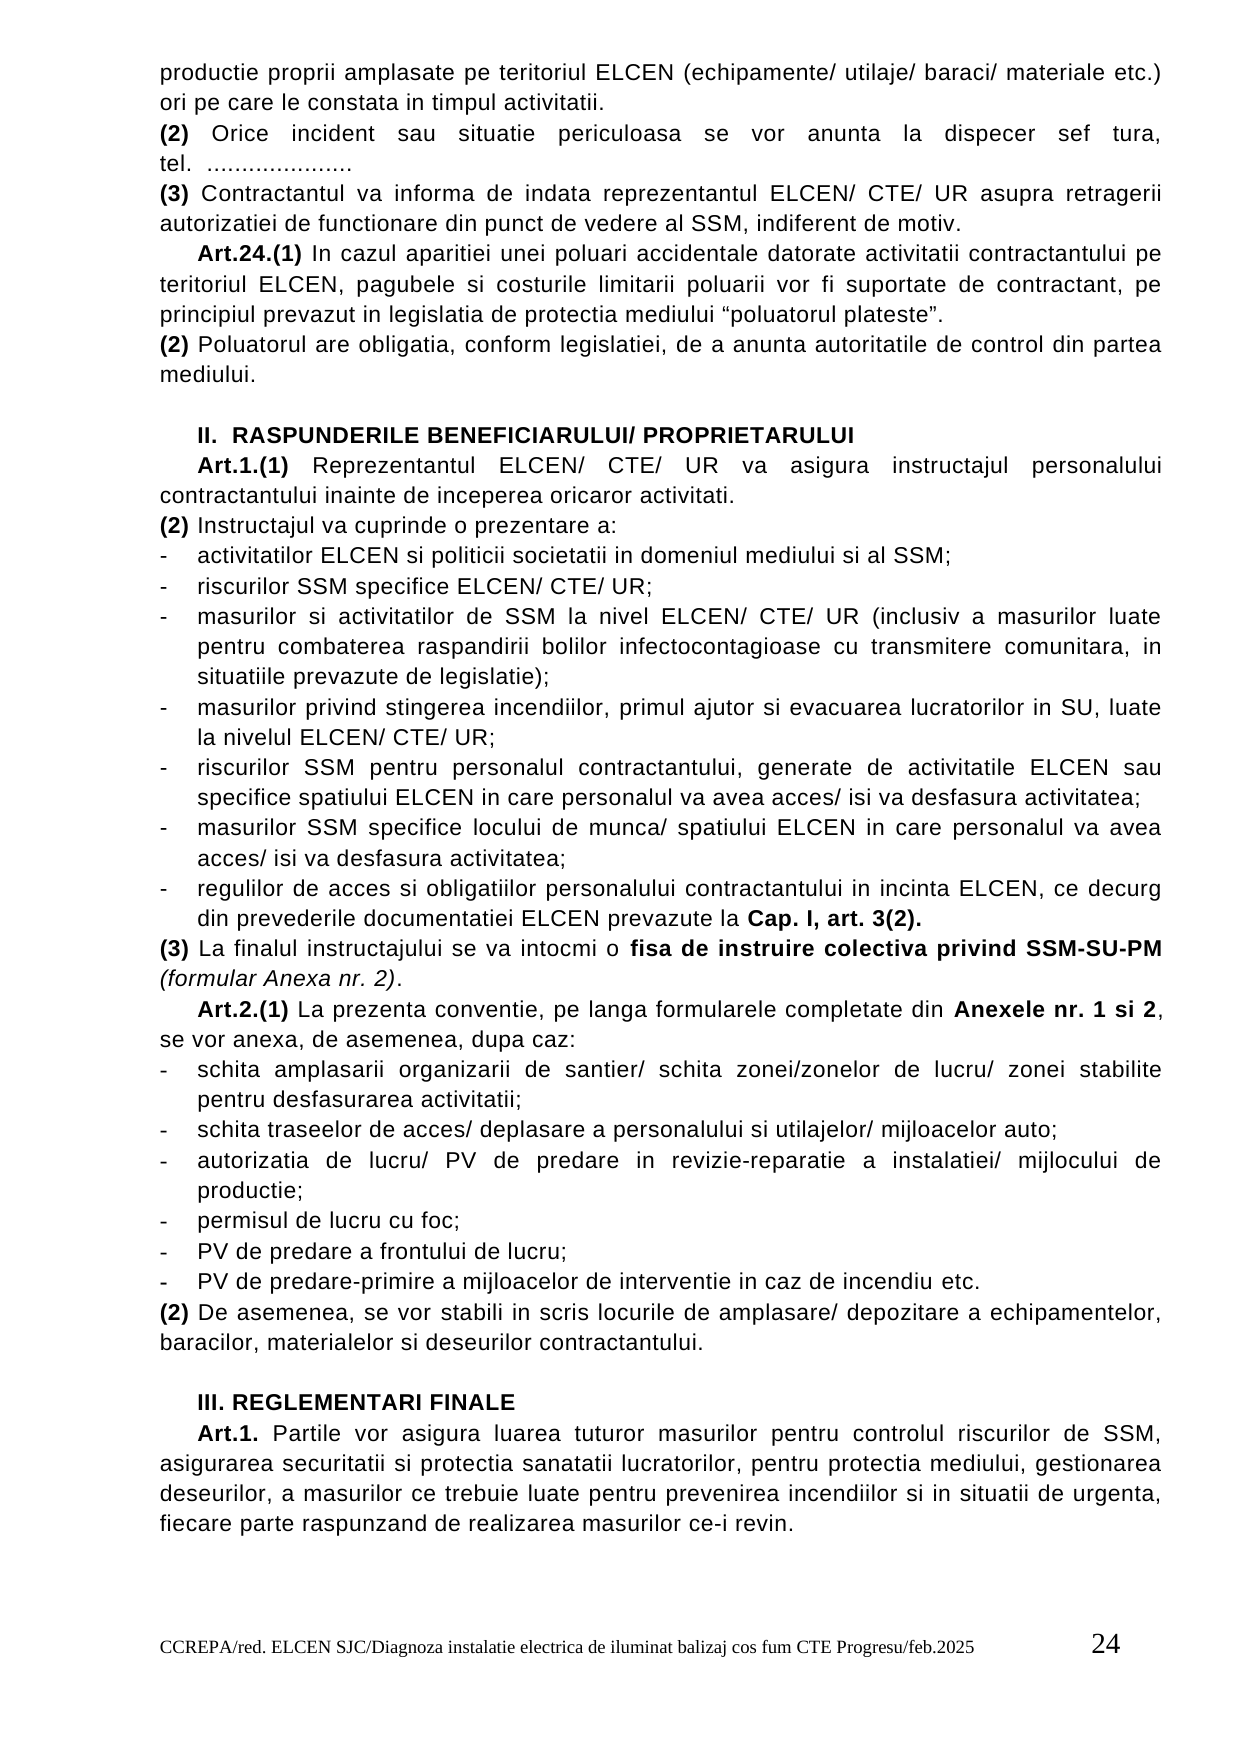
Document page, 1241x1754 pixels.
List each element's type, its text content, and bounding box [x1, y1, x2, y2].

text III. REGLEMENTARI FINALE [159, 1389, 1163, 1416]
list permisul de lucru cu foc; [159, 1207, 1163, 1234]
list riscurilor SSM specifice ELCEN/ CTE/ UR; [159, 573, 1163, 599]
list riscurilor SSM pentru personalul contractantului, generate de activitatile ELCEN sau specifice spatiului ELCEN in care personalul va avea acces/ isi va desfasura activitatea; [159, 754, 1163, 810]
list masurilor SSM specifice locului de munca/ spatiului ELCEN in care personalul va avea acces/ isi va desfasura activitatea; [159, 814, 1163, 871]
text Art.24.(1) In cazul aparitiei unei poluari accidentale datorate activitatii contractantului pe teritoriul ELCEN, pagubele si costurile limitarii poluarii vor fi suportate de contractant, pe principiul prevazut in legislatia de protectia mediului “poluatorul plateste”. [159, 240, 1163, 327]
text (3) La finalul instructajului se va intocmi o fisa de instruire colectiva privind SSM-SU-PM (formular Anexa nr. 2). [159, 935, 1163, 992]
text Art.2.(1) La prezenta conventie, pe langa formularele completate din Anexele nr. 1 si 2, se vor anexa, de asemenea, dupa caz: [159, 996, 1163, 1052]
text II. RASPUNDERILE BENEFICIARULUI/ PROPRIETARULUI [197, 422, 1163, 448]
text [159, 59, 1163, 116]
list activitatilor ELCEN si politicii societatii in domeniul mediului si al SSM; [159, 542, 1163, 569]
text (2) Poluatorul are obligatia, conform legislatiei, de a anunta autoritatile de control din partea mediului. [159, 331, 1163, 387]
text (3) Contractantul va informa de indata reprezentantul ELCEN/ CTE/ UR asupra retragerii autorizatiei de functionare din punct de vedere al SSM, indiferent de motiv. [159, 180, 1163, 236]
list Instructajul va cuprinde o prezentare a: [159, 512, 1163, 538]
text (2) Orice incident sau situatie periculoasa se vor anunta la dispecer sef tura, tel. ..................... [159, 119, 1163, 176]
text Art.1.(1) Reprezentantul ELCEN/ CTE/ UR va asigura instructajul personalului contractantului inainte de inceperea oricaror activitati. [159, 452, 1163, 508]
text (2) De asemenea, se vor stabili in scris locurile de amplasare/ depozitare a echipamentelor, baracilor, materialelor si deseurilor contractantului. [159, 1299, 1163, 1355]
list schita traseelor de acces/ deplasare a personalului si utilajelor/ mijloacelor auto; [159, 1116, 1163, 1143]
list masurilor si activitatilor de SSM la nivel ELCEN/ CTE/ UR (inclusiv a masurilor luate pentru combaterea raspandirii bolilor infectocontagioase cu transmitere comunitara, in situatiile prevazute de legislatie); [159, 603, 1163, 689]
list schita amplasarii organizarii de santier/ schita zonei/zonelor de lucru/ zonei stabilite pentru desfasurarea activitatii; [159, 1056, 1163, 1113]
list PV de predare a frontului de lucru; [159, 1238, 1163, 1264]
text Art.1. Partile vor asigura luarea tuturor masurilor pentru controlul riscurilor de SSM, asigurarea securitatii si protectia sanatatii lucratorilor, pentru protectia mediului, gestionarea deseurilor, a masurilor ce trebuie luate pentru prevenirea incendiilor si in situatii de urgenta, fiecare parte raspunzand de realizarea masurilor ce-i revin. [159, 1419, 1163, 1536]
list regulilor de acces si obligatiilor personalului contractantului in incinta ELCEN, ce decurg din prevederile documentatiei ELCEN prevazute la Cap. I, art. 3(2). [159, 875, 1163, 931]
list PV de predare-primire a mijloacelor de interventie in caz de incendiu etc. [159, 1268, 1163, 1295]
list autorizatia de lucru/ PV de predare in revizie-reparatie a instalatiei/ mijlocului de productie; [159, 1147, 1163, 1203]
list masurilor privind stingerea incendiilor, primul ajutor si evacuarea lucratorilor in SU, luate la nivelul ELCEN/ CTE/ UR; [159, 693, 1163, 750]
